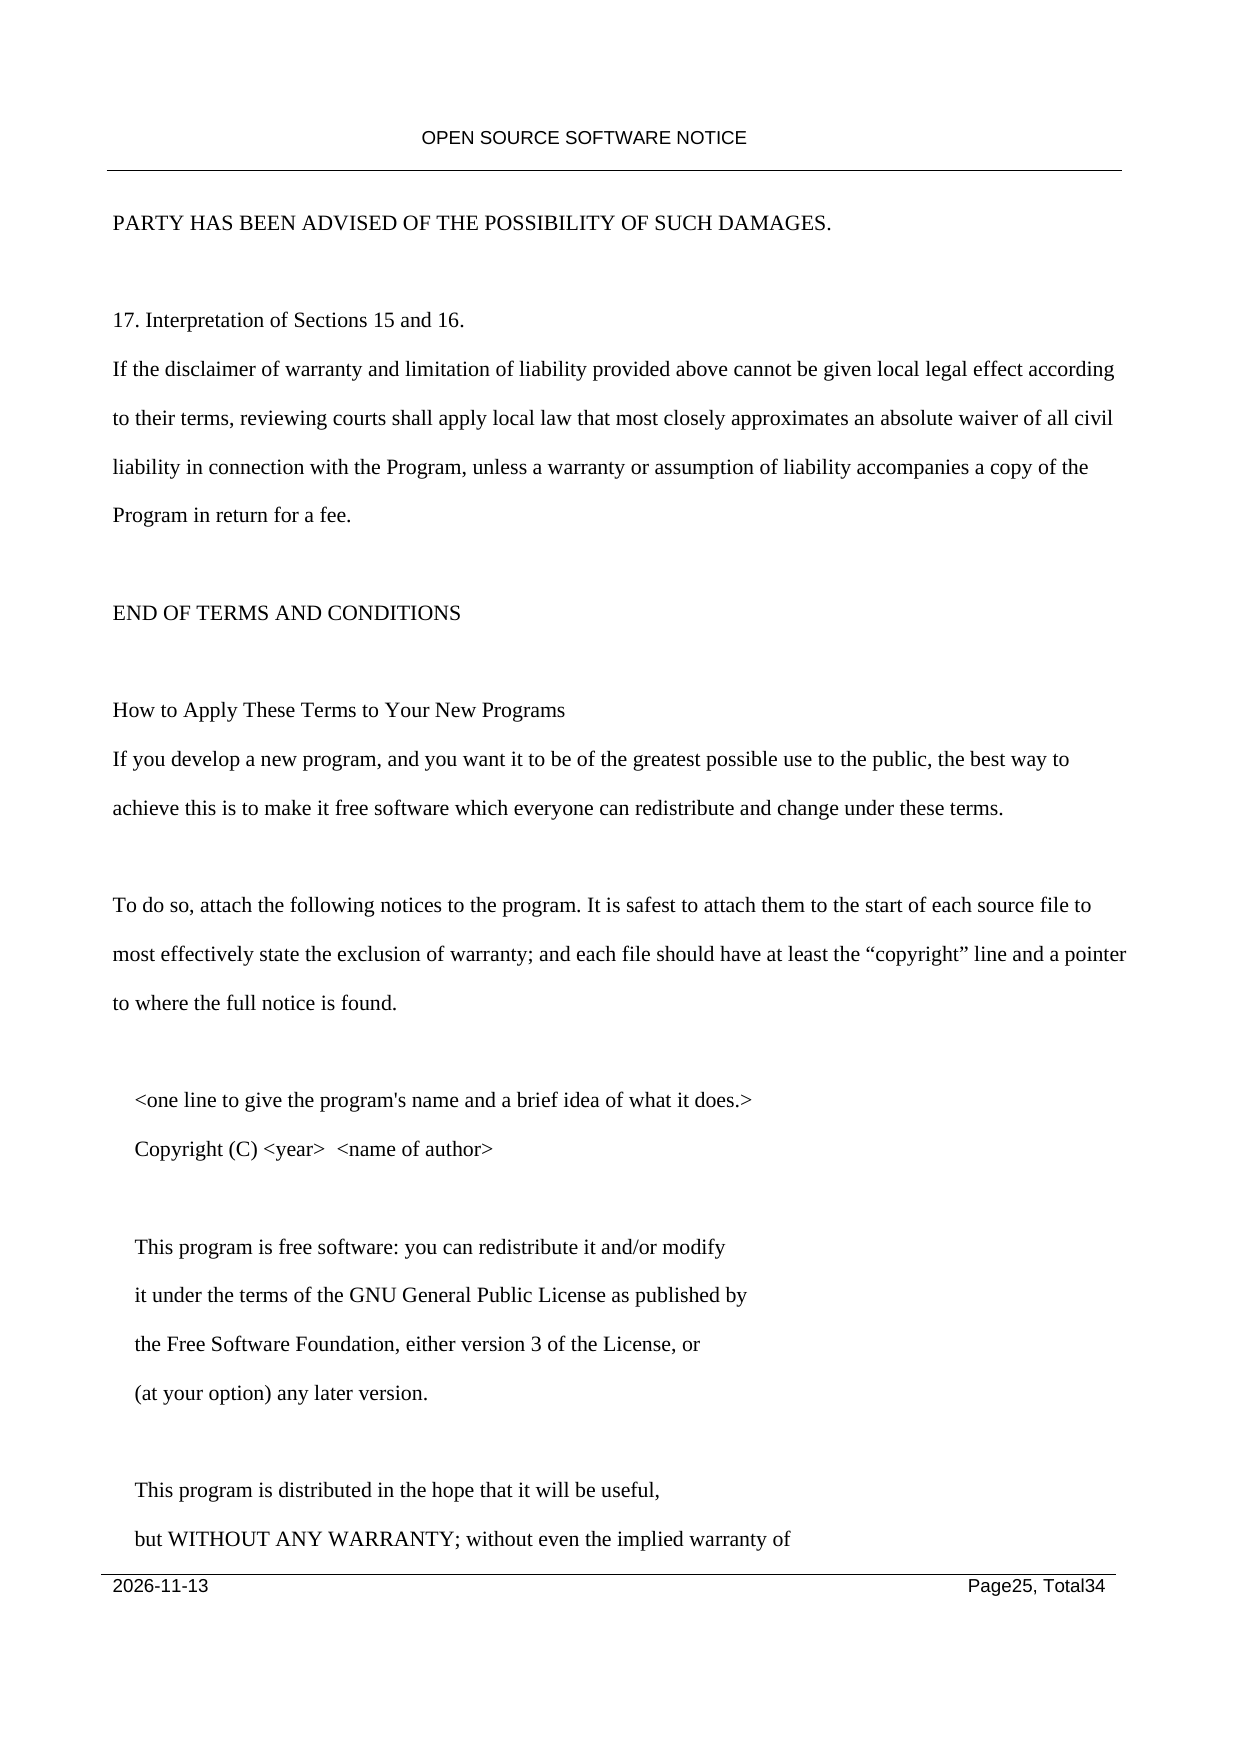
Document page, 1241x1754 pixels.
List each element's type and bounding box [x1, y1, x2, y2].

text [112, 206, 1128, 1555]
